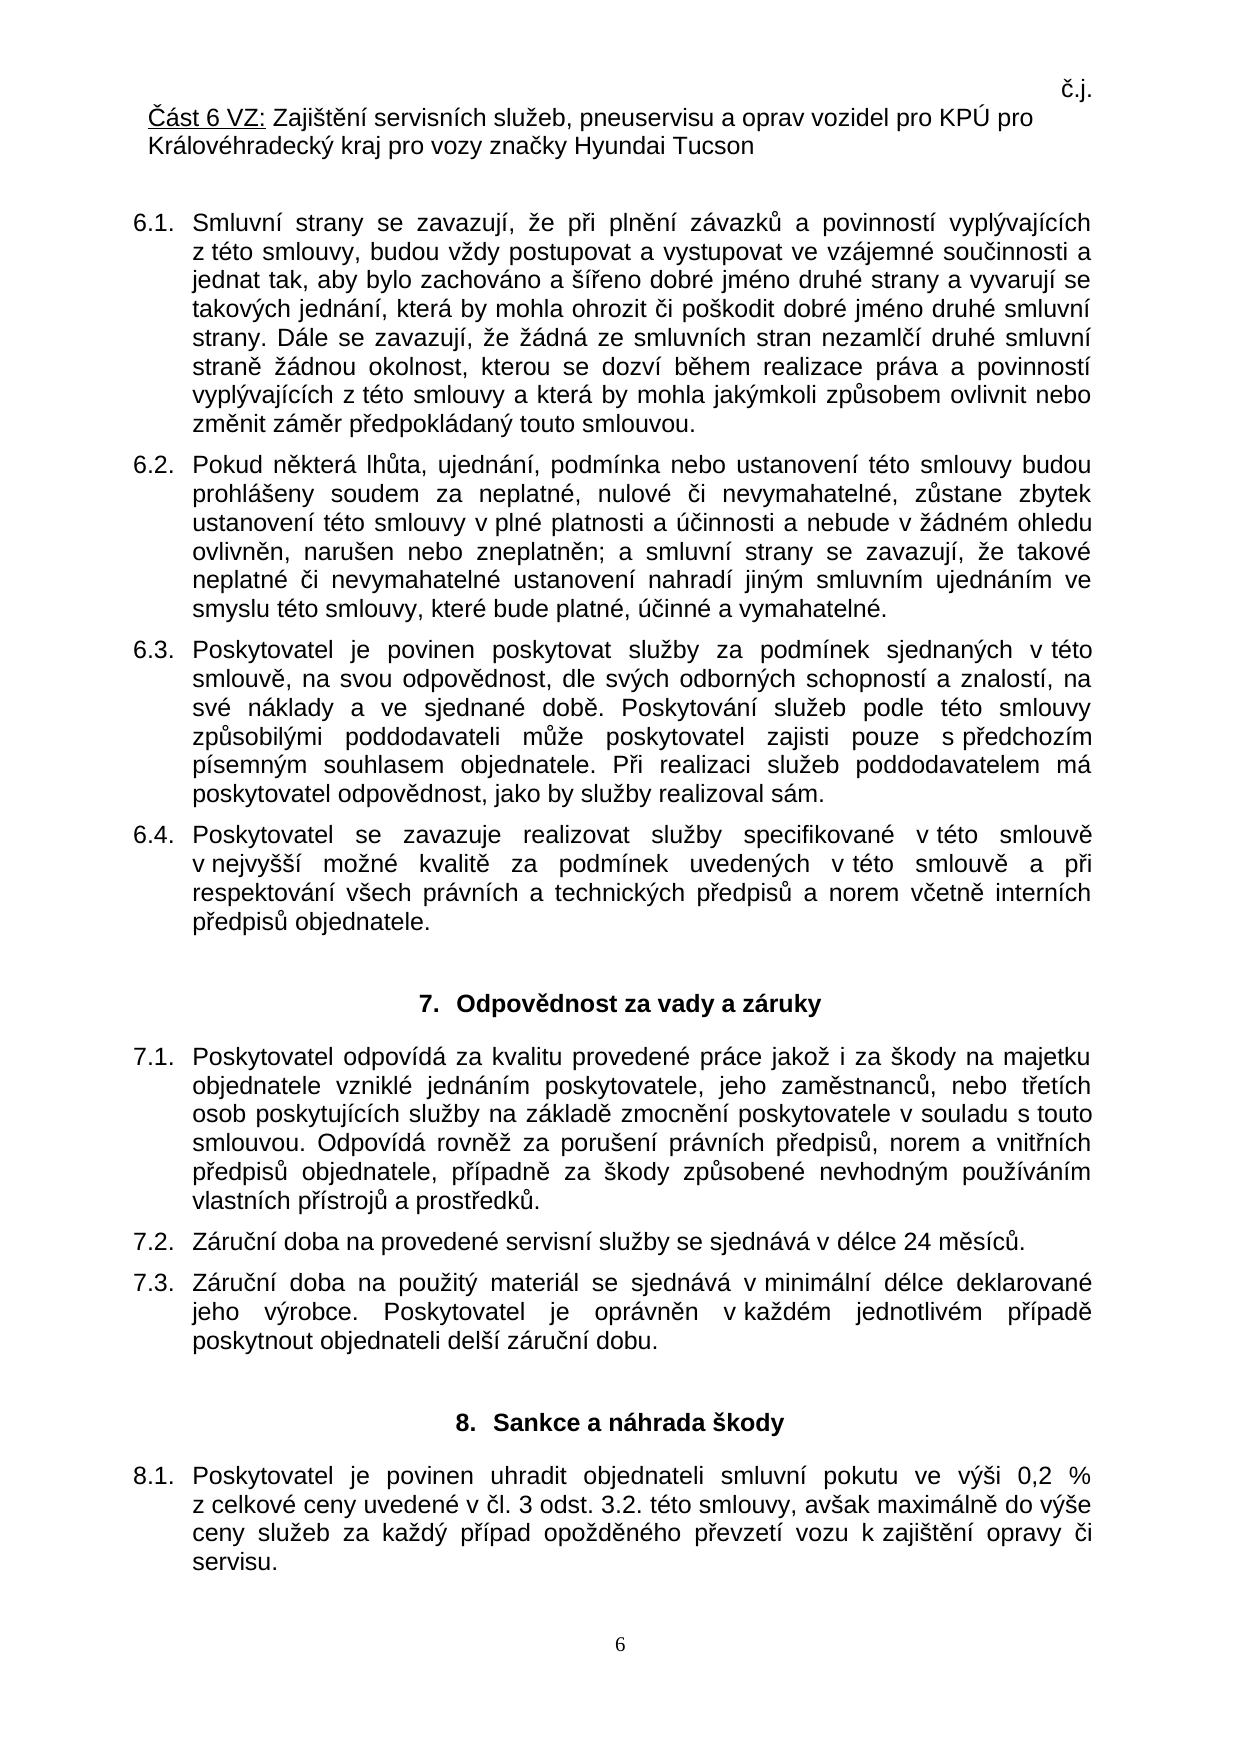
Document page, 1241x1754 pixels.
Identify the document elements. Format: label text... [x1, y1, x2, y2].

list Sankce a náhrada škody [148, 1408, 1093, 1437]
list Poskytovatel se zavazuje realizovat služby specifikované v této smlouvě v nejvyšší možné kvalitě za podmínek uvedených v této smlouvě a při respektování všech právních a technických předpisů a norem včetně interních předpisů objednatele. [133, 820, 1093, 935]
list Poskytovatel je povinen poskytovat služby za podmínek sjednaných v této smlouvě, na svou odpovědnost, dle svých odborných schopností a znalostí, na své náklady a ve sjednané době. Poskytování služeb podle této smlouvy způsobilými poddodavateli může poskytovatel zajisti pouze s předchozím písemným souhlasem objednatele. Při realizaci služeb poddodavatelem má poskytovatel odpovědnost, jako by služby realizoval sám. [133, 635, 1093, 808]
list Záruční doba na použitý materiál se sjednává v minimální délce deklarované jeho výrobce. Poskytovatel je oprávněn v každém jednotlivém případě poskytnout objednateli delší záruční dobu. [133, 1268, 1093, 1354]
list Poskytovatel odpovídá za kvalitu provedené práce jakož i za škody na majetku objednatele vzniklé jednáním poskytovatele, jeho zaměstnanců, nebo třetích osob poskytujících služby na základě zmocnění poskytovatele v souladu s touto smlouvou. Odpovídá rovněž za porušení právních předpisů, norem a vnitřních předpisů objednatele, případně za škody způsobené nevhodným používáním vlastních přístrojů a prostředků. [133, 1042, 1093, 1214]
list Smluvní strany se zavazují, že při plnění závazků a povinností vyplývajících z této smlouvy, budou vždy postupovat a vystupovat ve vzájemné součinnosti a jednat tak, aby bylo zachováno a šířeno dobré jméno druhé strany a vyvarují se takových jednání, která by mohla ohrozit či poškodit dobré jméno druhé smluvní strany. Dále se zavazují, že žádná ze smluvních stran nezamlčí druhé smluvní straně žádnou okolnost, kterou se dozví během realizace práva a povinností vyplývajících z této smlouvy a která by mohla jakýmkoli způsobem ovlivnit nebo změnit záměr předpokládaný touto smlouvou. [133, 208, 1093, 438]
list Poskytovatel je povinen uhradit objednateli smluvní pokutu ve výši 0,2 % z celkové ceny uvedené v čl. 3 odst. 3.2. této smlouvy, avšak maximálně do výše ceny služeb za každý případ opožděného převzetí vozu k zajištění opravy či servisu. [133, 1461, 1093, 1576]
list Záruční doba na provedené servisní služby se sjednává v délce 24 měsíců. [133, 1227, 1093, 1256]
list Odpovědnost za vady a záruky [148, 989, 1093, 1018]
list Pokud některá lhůta, ujednání, podmínka nebo ustanovení této smlouvy budou prohlášeny soudem za neplatné, nulové či nevymahatelné, zůstane zbytek ustanovení této smlouvy v plné platnosti a účinnosti a nebude v žádném ohledu ovlivněn, narušen nebo zneplatněn; a smluvní strany se zavazují, že takové neplatné či nevymahatelné ustanovení nahradí jiným smluvním ujednáním ve smyslu této smlouvy, které bude platné, účinné a vymahatelné. [133, 450, 1093, 623]
